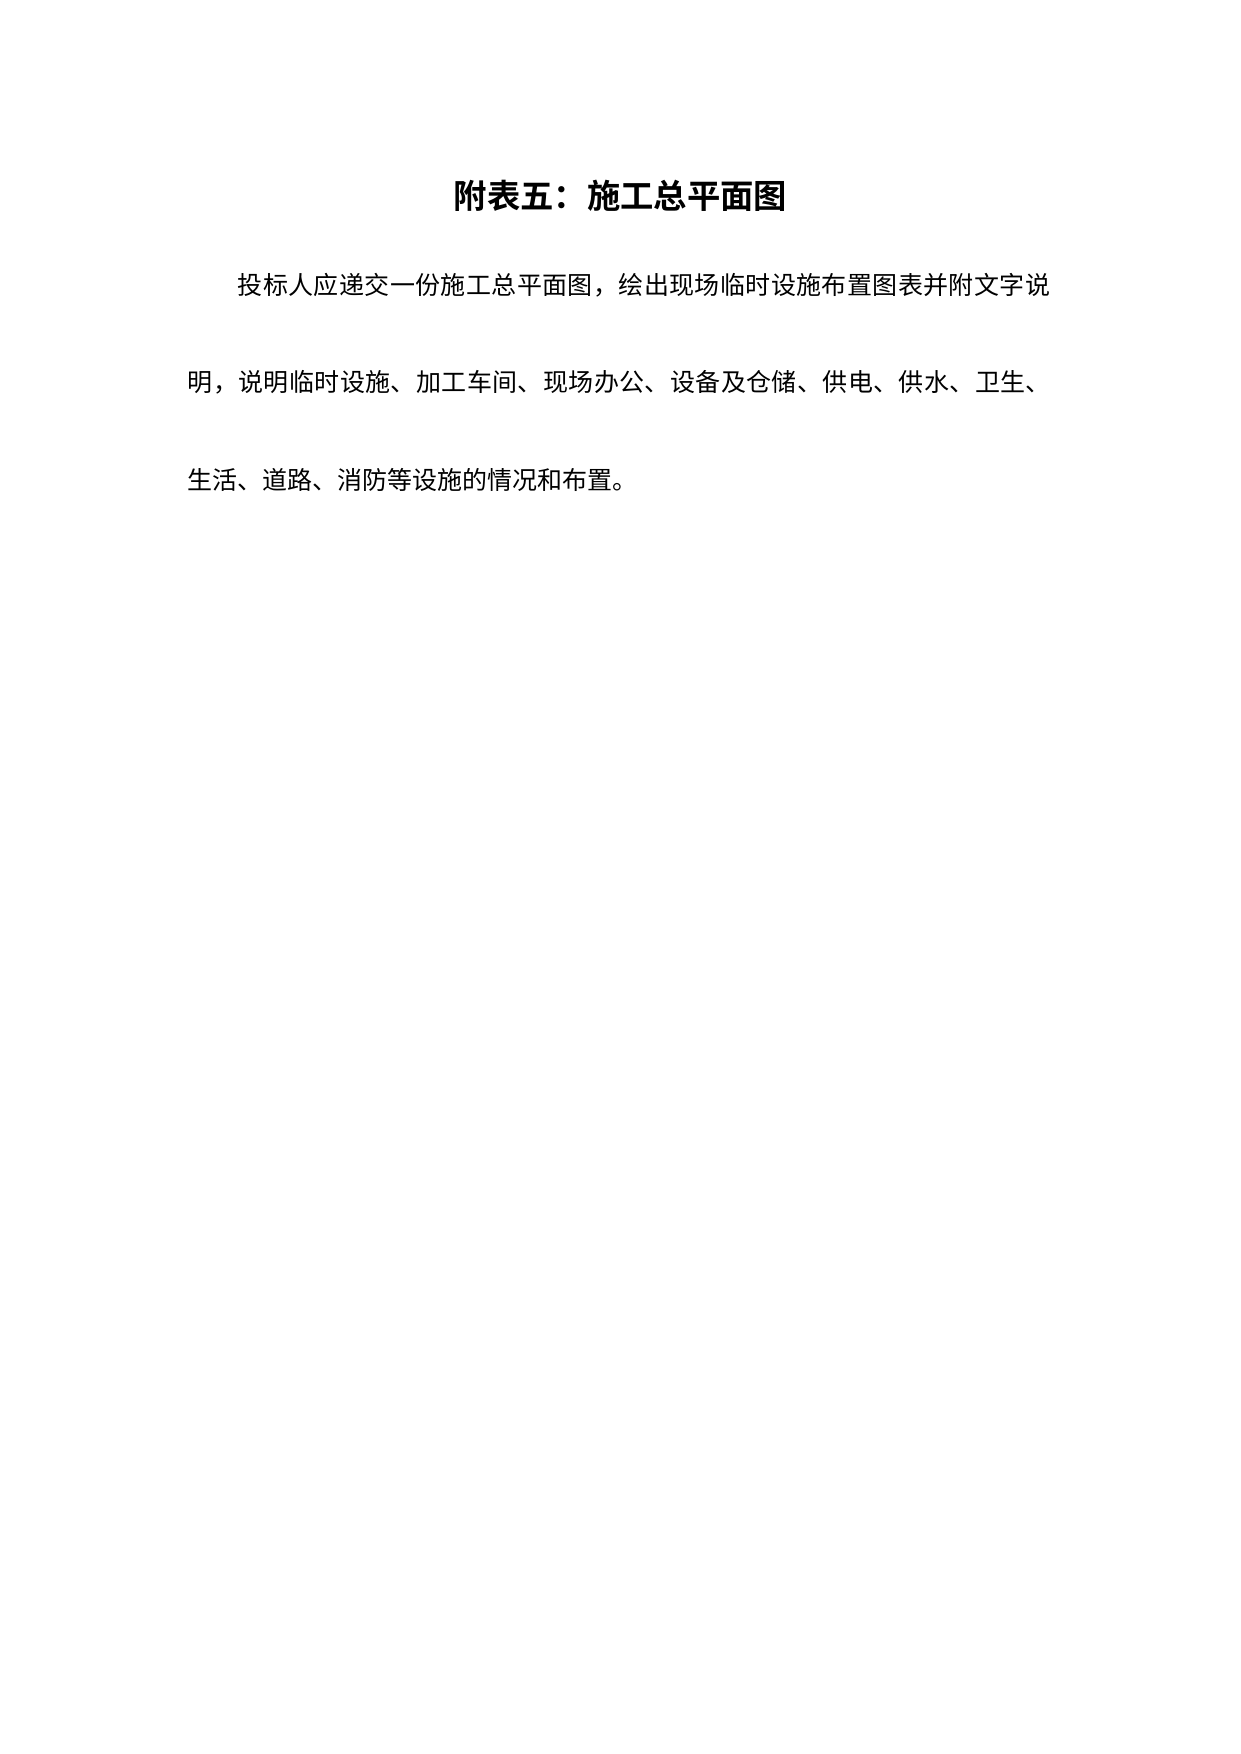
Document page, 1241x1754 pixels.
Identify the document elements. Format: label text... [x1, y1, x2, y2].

text 投标人应递交一份施工总平面图，绘出现场临时设施布置图表并附文字说明，说明临时设施、加工车间、现场办公、设备及仓储、供电、供水、卫生、生活、道路、消防等设施的情况和布置。 [187, 251, 1053, 511]
text 附表五：施工总平面图 [187, 162, 1053, 227]
